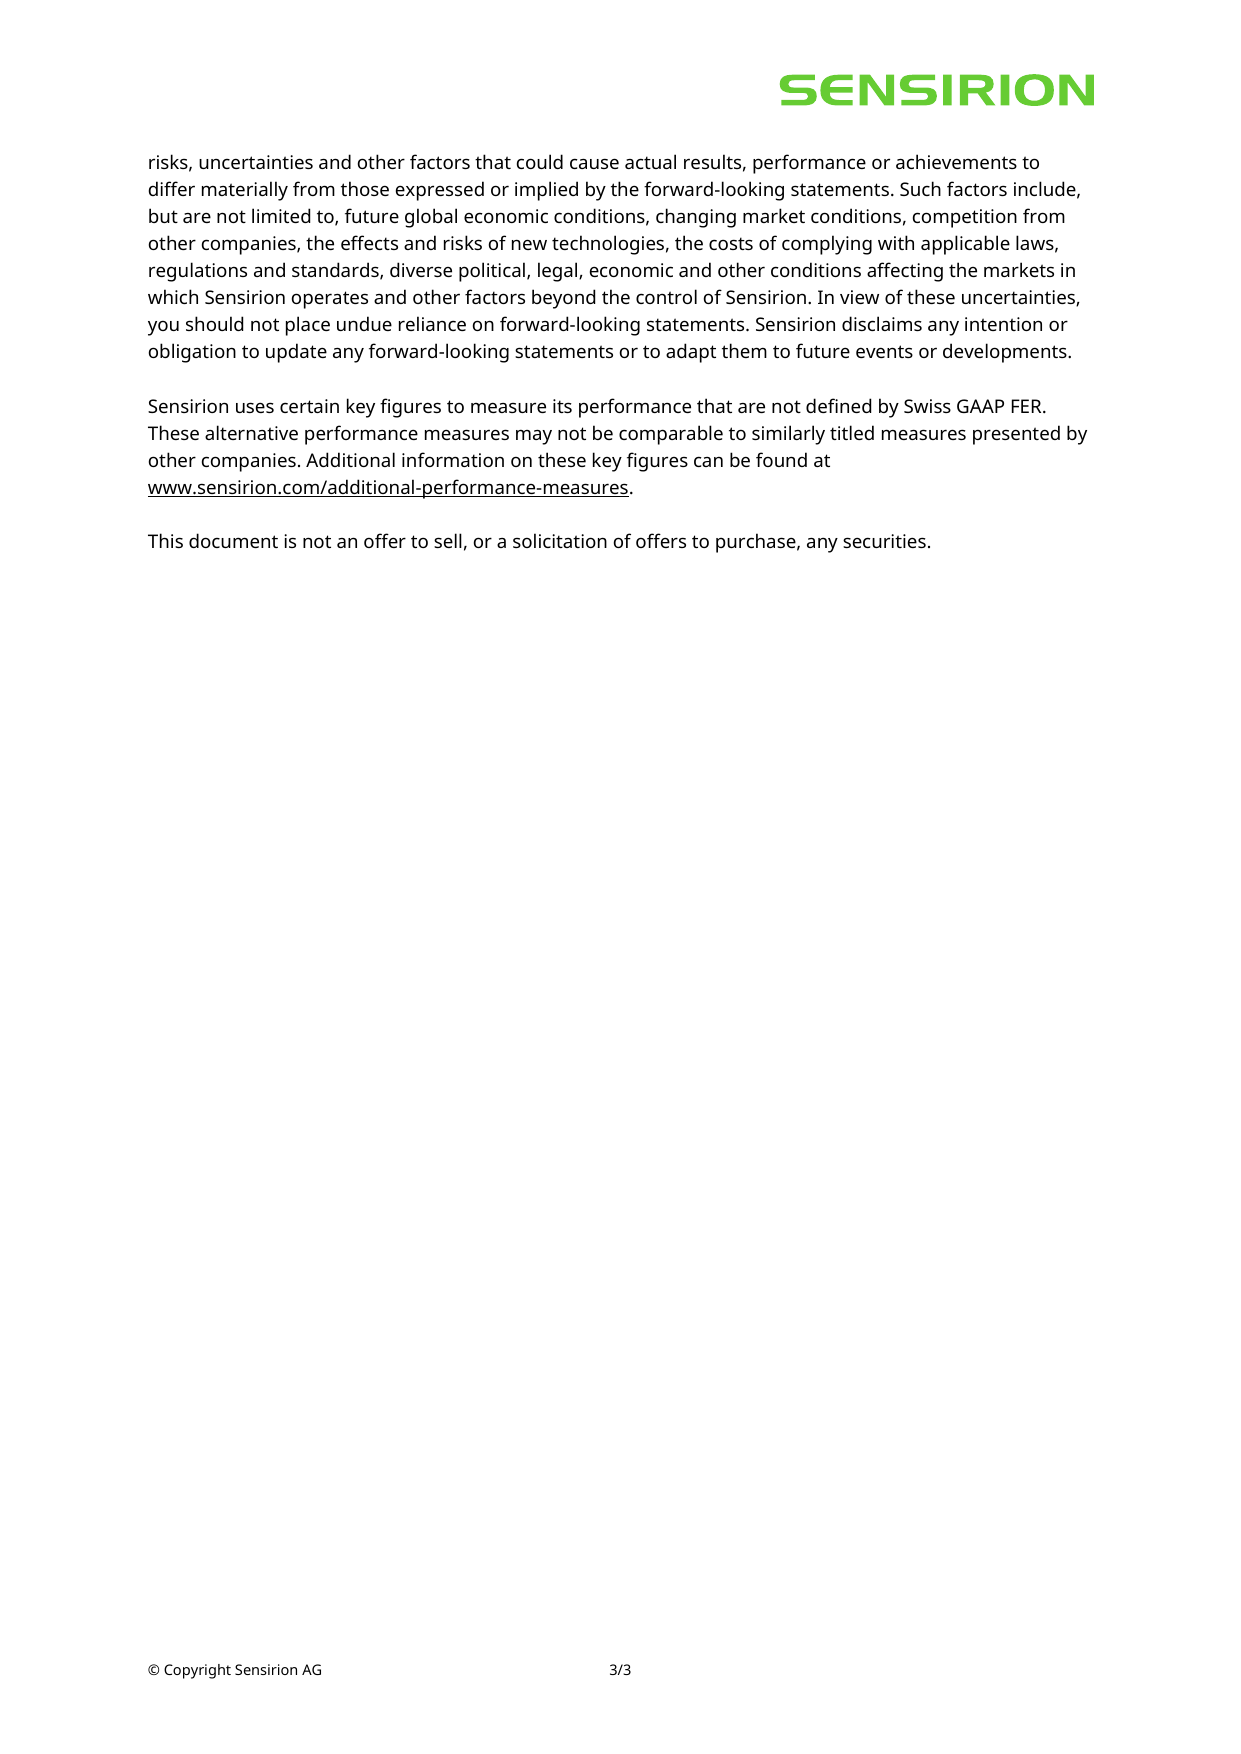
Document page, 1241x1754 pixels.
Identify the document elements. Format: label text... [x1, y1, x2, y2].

text Sensirion uses certain key figures to measure its performance that are not defined by Swiss GAAP FER. These alternative performance measures may not be comparable to similarly titled measures presented by other companies. Additional information on these key figures can be found at www.sensirion.com/additional-performance-measures. [148, 391, 1092, 500]
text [148, 148, 1092, 364]
text This document is not an offer to sell, or a solicitation of offers to purchase, any securities. [148, 527, 1092, 554]
